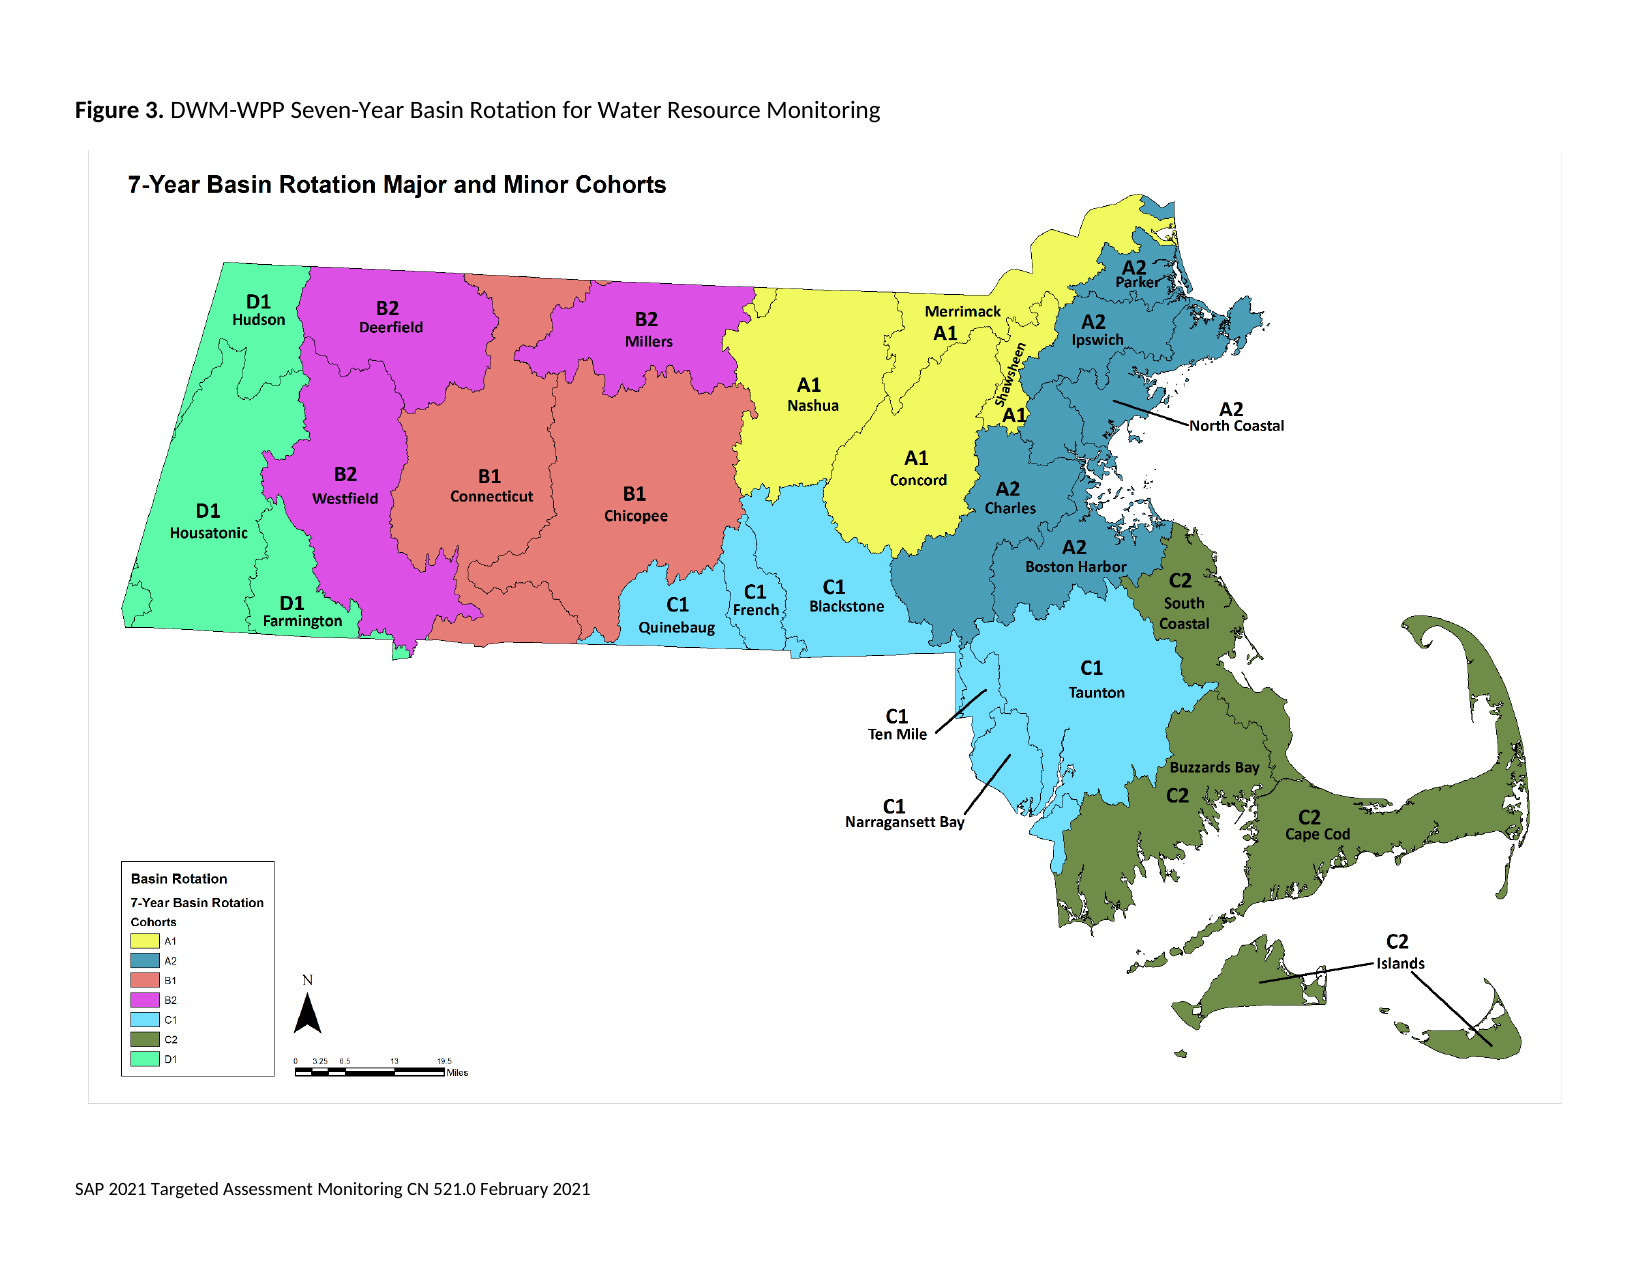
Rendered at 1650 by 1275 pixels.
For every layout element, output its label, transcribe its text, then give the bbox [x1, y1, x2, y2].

picture [88, 150, 1562, 1104]
text Figure 3. DWM-WPP Seven-Year Basin Rotation for Water Resource Monitoring [75, 94, 1575, 125]
